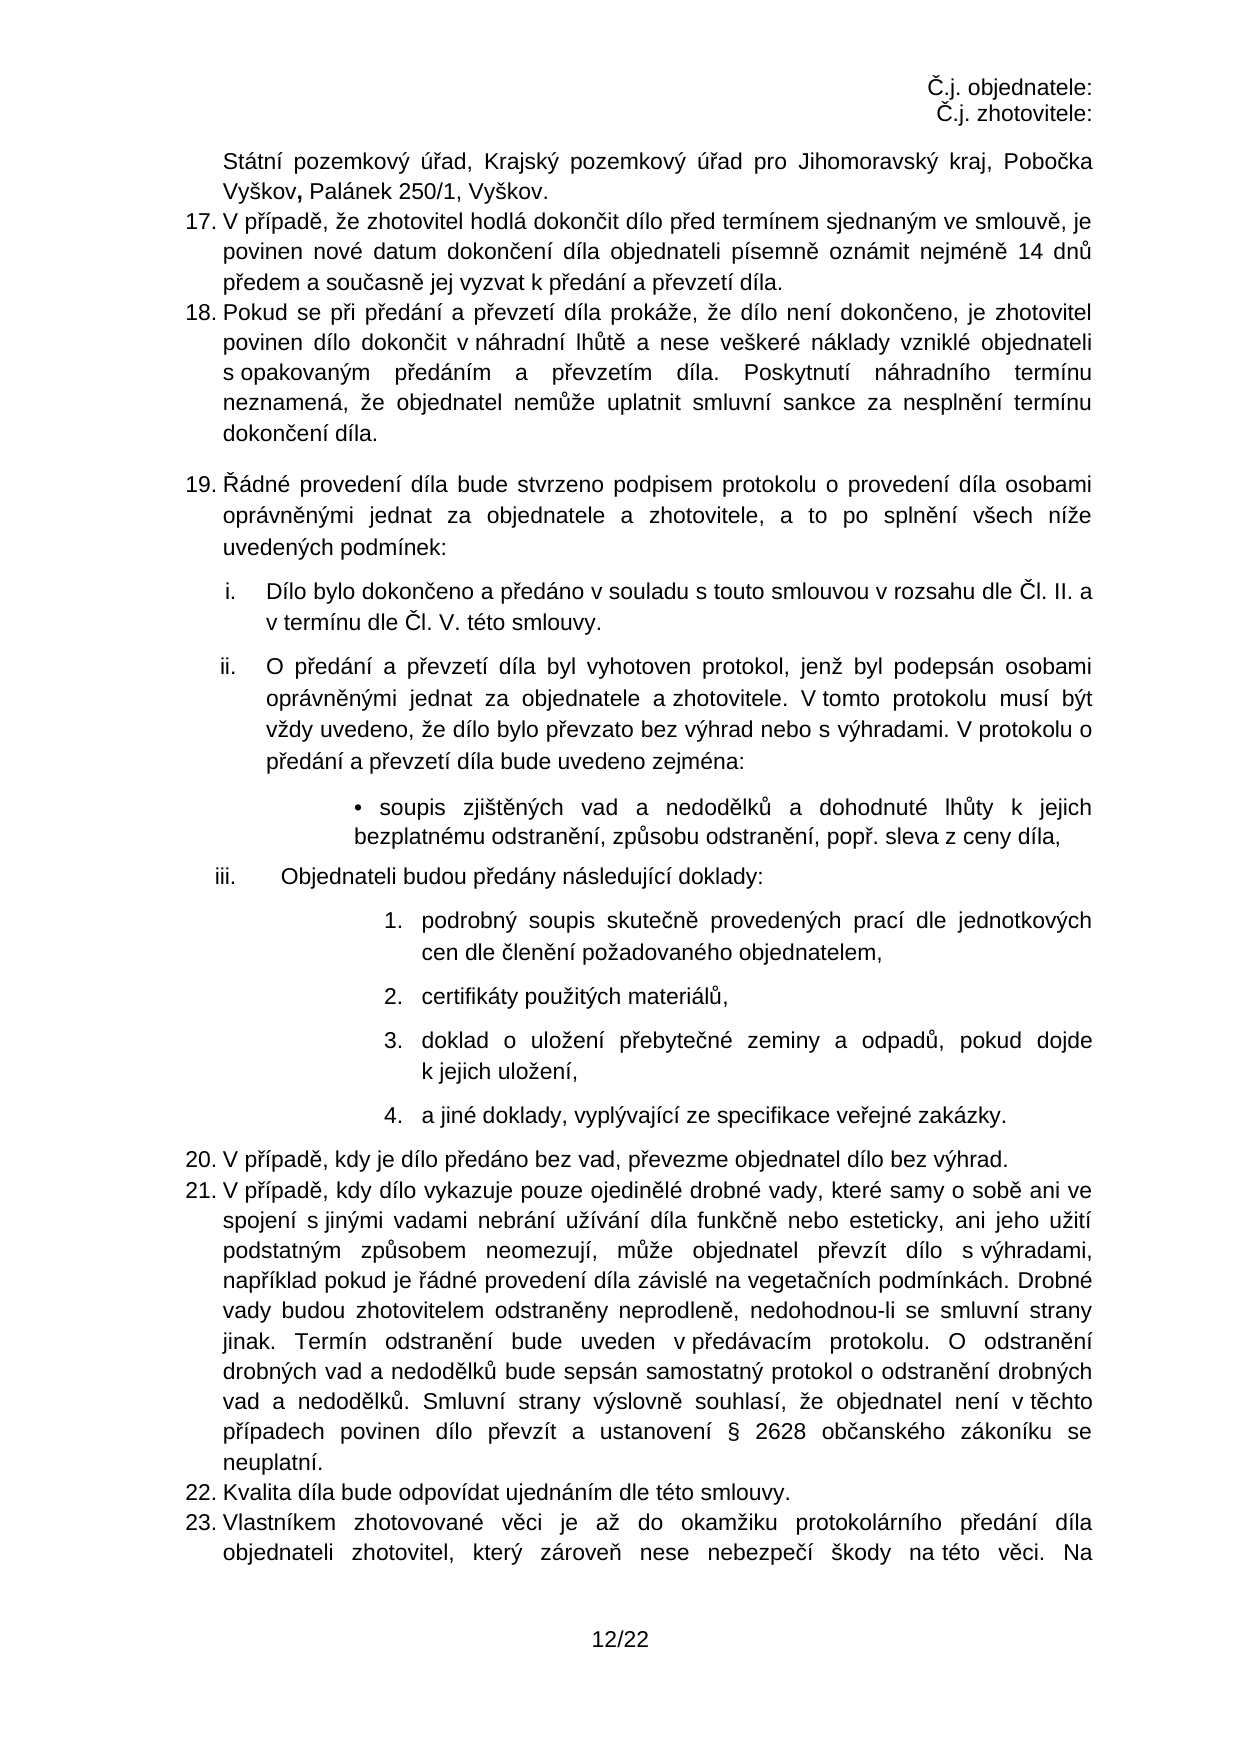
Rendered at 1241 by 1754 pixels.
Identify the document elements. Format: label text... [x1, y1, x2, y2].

list podrobný soupis skutečně provedených prací dle jednotkových cen dle členění požadovaného objednatelem, [384, 907, 1093, 965]
list Objednateli budou předány následující doklady: [236, 863, 1093, 889]
list doklad o uložení přebytečné zeminy a odpadů, pokud dojde k jejich uložení, [384, 1027, 1093, 1084]
list Kvalita díla bude odpovídat ujednáním dle této smlouvy. [185, 1479, 1093, 1505]
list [185, 1509, 1093, 1565]
list O předání a převzetí díla byl vyhotoven protokol, jenž byl podepsán osobami oprávněnými jednat za objednatele a zhotovitele. V tomto protokolu musí být vždy uvedeno, že dílo bylo převzato bez výhrad nebo s výhradami. V protokolu o předání a převzetí díla bude uvedeno zejména: [236, 653, 1093, 774]
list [185, 148, 1093, 204]
list V případě, kdy dílo vykazuje pouze ojedinělé drobné vady, které samy o sobě ani ve spojení s jinými vadami nebrání užívání díla funkčně nebo esteticky, ani jeho užití podstatným způsobem neomezují, může objednatel převzít dílo s výhradami, například pokud je řádné provedení díla závislé na vegetačních podmínkách. Drobné vady budou zhotovitelem odstraněny neprodleně, nedohodnou-li se smluvní strany jinak. Termín odstranění bude uveden v předávacím protokolu. O odstranění drobných vad a nedodělků bude sepsán samostatný protokol o odstranění drobných vad a nedodělků. Smluvní strany výslovně souhlasí, že objednatel není v těchto případech povinen dílo převzít a ustanovení § 2628 občanského zákoníku se neuplatní. [185, 1177, 1093, 1475]
list Pokud se při předání a převzetí díla prokáže, že dílo není dokončeno, je zhotovitel povinen dílo dokončit v náhradní lhůtě a nese veškeré náklady vzniklé objednateli s opakovaným předáním a převzetím díla. Poskytnutí náhradního termínu neznamená, že objednatel nemůže uplatnit smluvní sankce za nesplnění termínu dokončení díla. [185, 299, 1093, 446]
text • soupis zjištěných vad a nedodělků a dohodnuté lhůty k jejich bezplatnému odstranění, způsobu odstranění, popř. sleva z ceny díla, [354, 792, 1093, 850]
list V případě, kdy je dílo předáno bez vad, převezme objednatel dílo bez výhrad. [185, 1146, 1093, 1173]
list Dílo bylo dokončeno a předáno v souladu s touto smlouvou v rozsahu dle Čl. II. a v termínu dle Čl. V. této smlouvy. [236, 578, 1093, 636]
list V případě, že zhotovitel hodlá dokončit dílo před termínem sjednaným ve smlouvě, je povinen nové datum dokončení díla objednateli písemně oznámit nejméně 14 dnů předem a současně jej vyzvat k předání a převzetí díla. [185, 208, 1093, 295]
list certifikáty použitých materiálů, [384, 983, 1093, 1009]
list a jiné doklady, vyplývající ze specifikace veřejné zakázky. [384, 1102, 1093, 1129]
list Řádné provedení díla bude stvrzeno podpisem protokolu o provedení díla osobami oprávněnými jednat za objednatele a zhotovitele, a to po splnění všech níže uvedených podmínek: [185, 471, 1093, 560]
